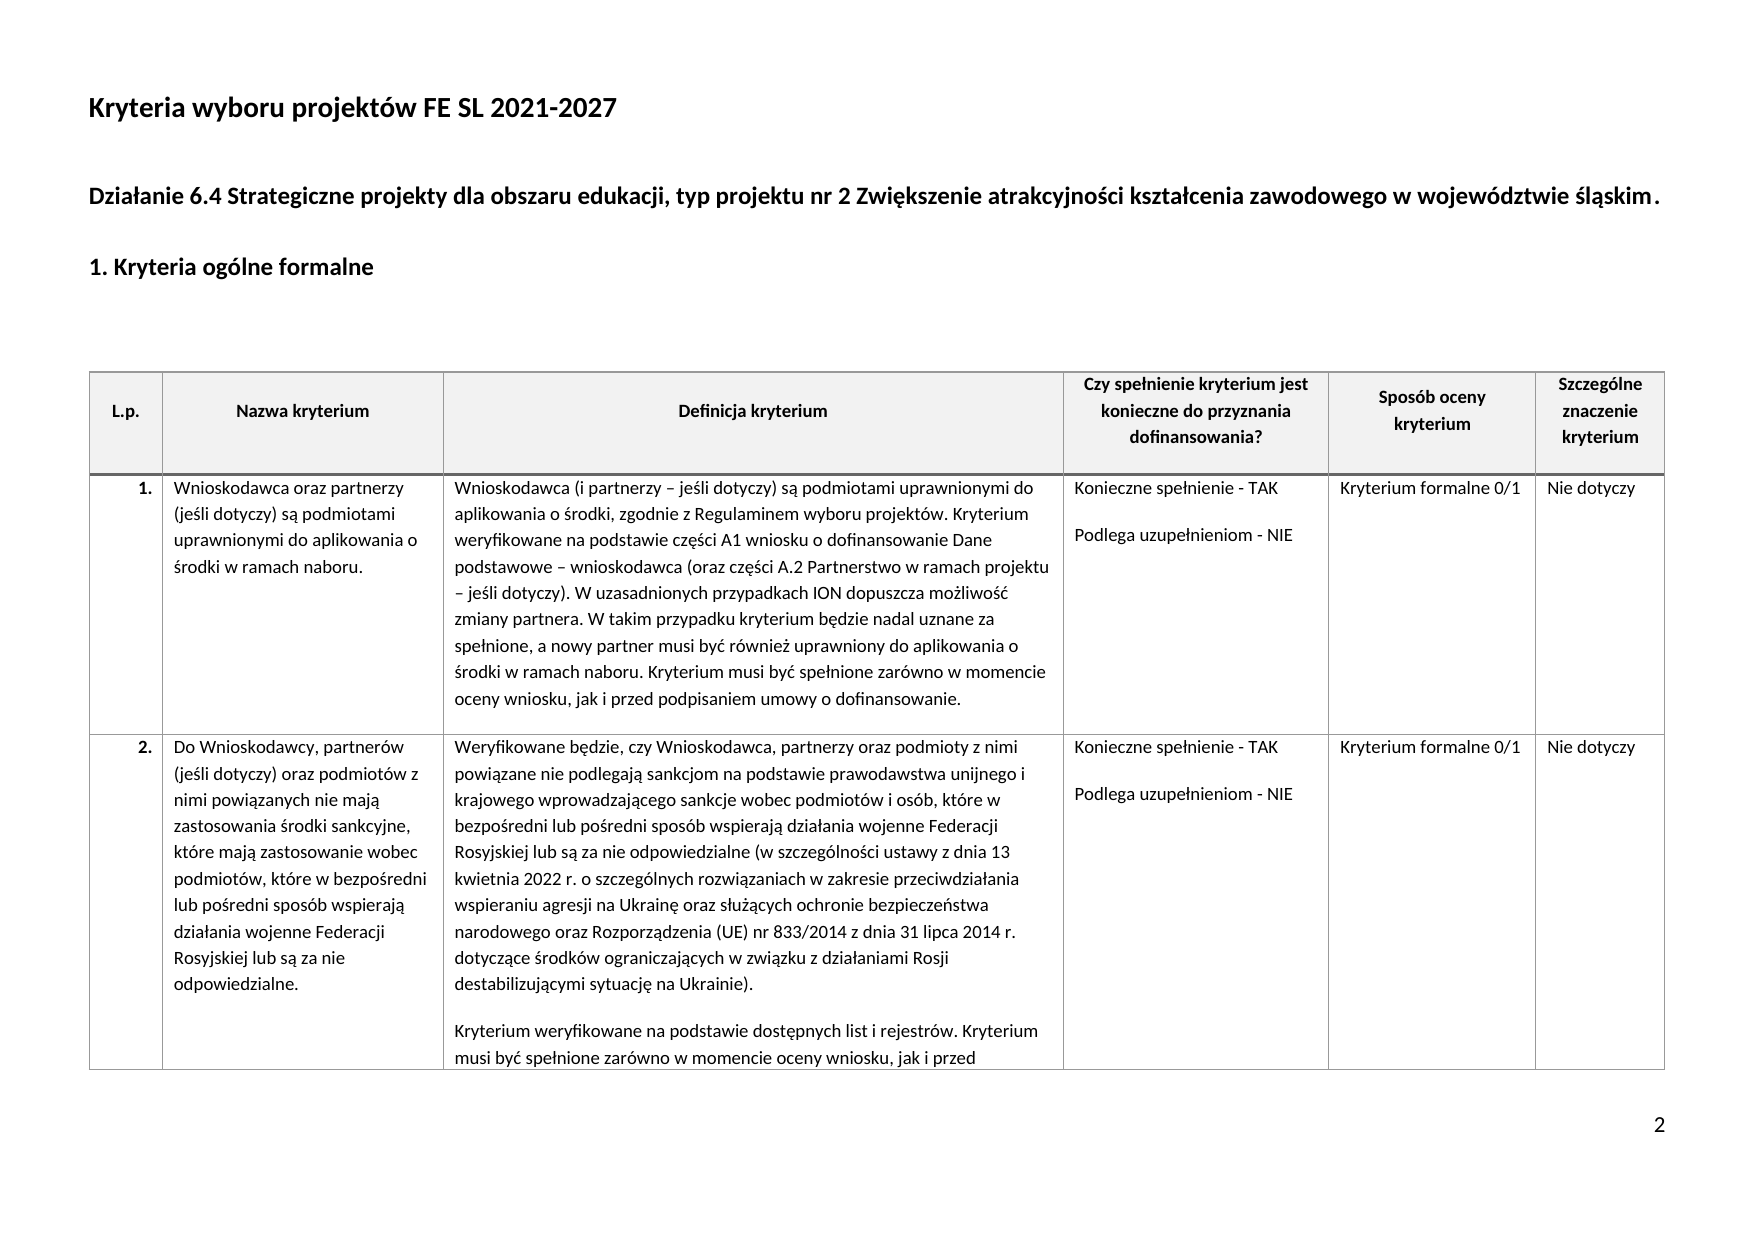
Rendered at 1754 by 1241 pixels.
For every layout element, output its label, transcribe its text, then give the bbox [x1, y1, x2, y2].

text 1. Kryteria ogólne formalne [89, 251, 1665, 281]
table_header Czy spełnienie kryterium jest konieczne do przyznania dofinansowania? [1064, 373, 1328, 473]
table_cell Nie dotyczy [1536, 735, 1664, 1069]
table_header L.p. [90, 373, 162, 473]
table_header Definicja kryterium [444, 373, 1063, 473]
table_cell [90, 476, 162, 734]
table_cell Kryterium formalne 0/1 [1329, 476, 1535, 734]
table_cell Konieczne spełnienie - TAK Podlega uzupełnieniom - NIE [1064, 476, 1328, 734]
table_cell [90, 735, 162, 1069]
table_cell Wnioskodawca oraz partnerzy (jeśli dotyczy) są podmiotami uprawnionymi do aplikowania o środki w ramach naboru. [163, 476, 443, 734]
text Kryteria wyboru projektów FE SL 2021-2027 [89, 89, 1665, 124]
table_cell Konieczne spełnienie - TAK Podlega uzupełnieniom - NIE [1064, 735, 1328, 1069]
table_header Nazwa kryterium [163, 373, 443, 473]
table_header Szczególne znaczenie kryterium [1536, 373, 1664, 473]
table_header Sposób oceny kryterium [1329, 373, 1535, 473]
table_cell Wnioskodawca (i partnerzy – jeśli dotyczy) są podmiotami uprawnionymi do aplikowania o środki, zgodnie z Regulaminem wyboru projektów. Kryterium weryfikowane na podstawie części A1 wniosku o dofinansowanie Dane podstawowe – wnioskodawca (oraz części A.2 Partnerstwo w ramach projektu – jeśli dotyczy). W uzasadnionych przypadkach ION dopuszcza możliwość zmiany partnera. W takim przypadku kryterium będzie nadal uznane za spełnione, a nowy partner musi być również uprawniony do aplikowania o środki w ramach naboru. Kryterium musi być spełnione zarówno w momencie oceny wniosku, jak i przed podpisaniem umowy o dofinansowanie. [444, 476, 1063, 734]
text Działanie 6.4 Strategiczne projekty dla obszaru edukacji, typ projektu nr 2 Zwiększenie atrakcyjności kształcenia zawodowego w województwie śląskim. [89, 180, 1665, 210]
table_cell Nie dotyczy [1536, 476, 1664, 734]
table_cell Kryterium formalne 0/1 [1329, 735, 1535, 1069]
